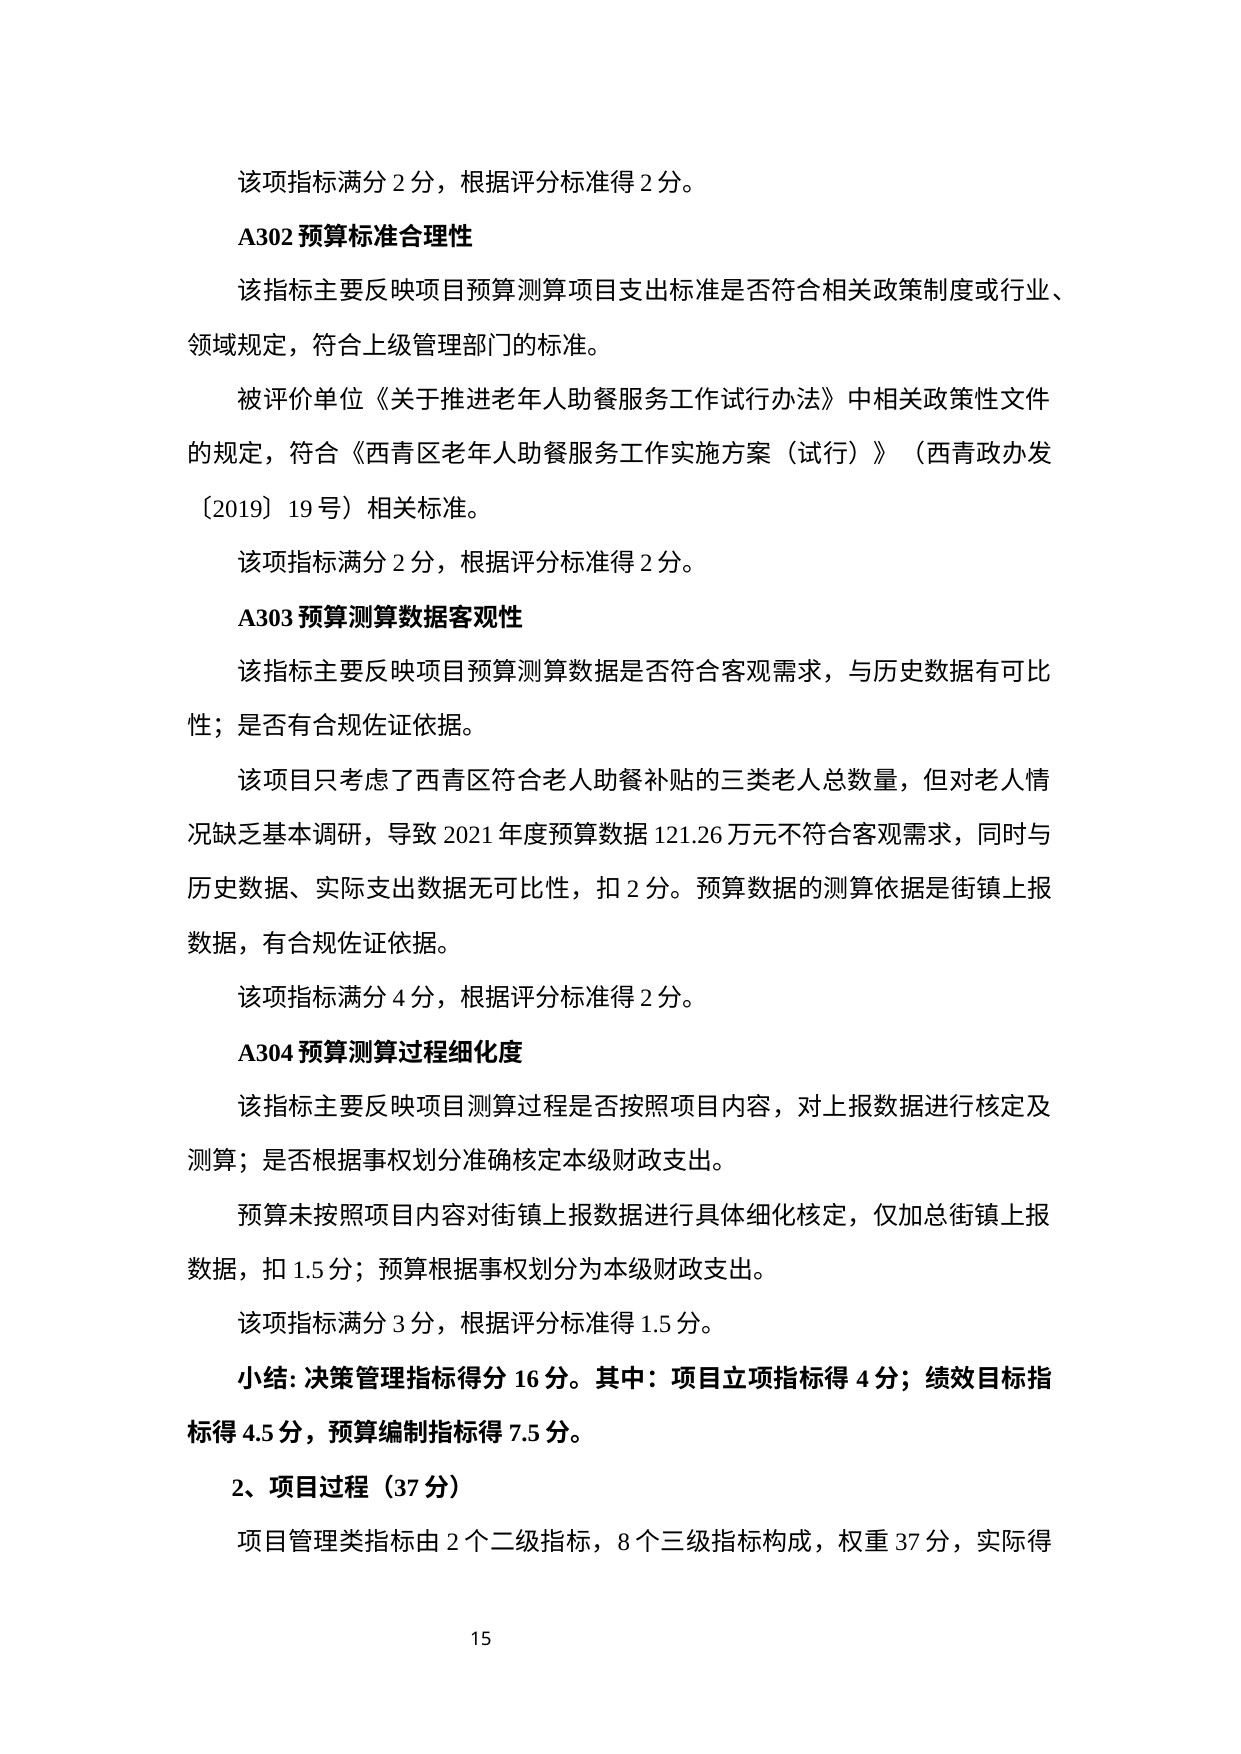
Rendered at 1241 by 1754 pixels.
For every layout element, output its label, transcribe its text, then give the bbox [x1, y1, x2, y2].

text 该指标主要反映项目预算测算项目支出标准是否符合相关政策制度或行业、领域规定，符合上级管理部门的标准。 [187, 271, 1053, 361]
subtitle 2、项目过程（37分） [187, 1467, 1053, 1503]
text A302预算标准合理性 [187, 216, 1053, 253]
text 小结: 决策管理指标得分16分。其中：项目立项指标得4分；绩效目标指标得4.5分，预算编制指标得7.5分。 [187, 1358, 1053, 1449]
text 该项指标满分4分，根据评分标准得2分。 [187, 978, 1053, 1014]
text 被评价单位《关于推进老年人助餐服务工作试行办法》中相关政策性文件的规定，符合《西青区老年人助餐服务工作实施方案（试行）》（西青政办发〔2019〕19号）相关标准。 [187, 379, 1053, 524]
text 该项指标满分2分，根据评分标准得2分。 [187, 543, 1053, 579]
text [187, 1521, 1053, 1558]
text 该项目只考虑了西青区符合老人助餐补贴的三类老人总数量，但对老人情况缺乏基本调研，导致2021年度预算数据121.26万元不符合客观需求，同时与历史数据、实际支出数据无可比性，扣2分。预算数据的测算依据是街镇上报数据，有合规佐证依据。 [187, 760, 1053, 959]
text 该指标主要反映项目测算过程是否按照项目内容，对上报数据进行核定及测算；是否根据事权划分准确核定本级财政支出。 [187, 1086, 1053, 1177]
text 预算未按照项目内容对街镇上报数据进行具体细化核定，仅加总街镇上报数据，扣1.5分；预算根据事权划分为本级财政支出。 [187, 1195, 1053, 1286]
text 该项指标满分2分，根据评分标准得2分。 [187, 162, 1053, 198]
text A304预算测算过程细化度 [187, 1032, 1053, 1068]
text 该指标主要反映项目预算测算数据是否符合客观需求，与历史数据有可比性；是否有合规佐证依据。 [187, 651, 1053, 742]
text 该项指标满分3分，根据评分标准得1.5分。 [187, 1304, 1053, 1340]
text A303预算测算数据客观性 [187, 597, 1053, 633]
